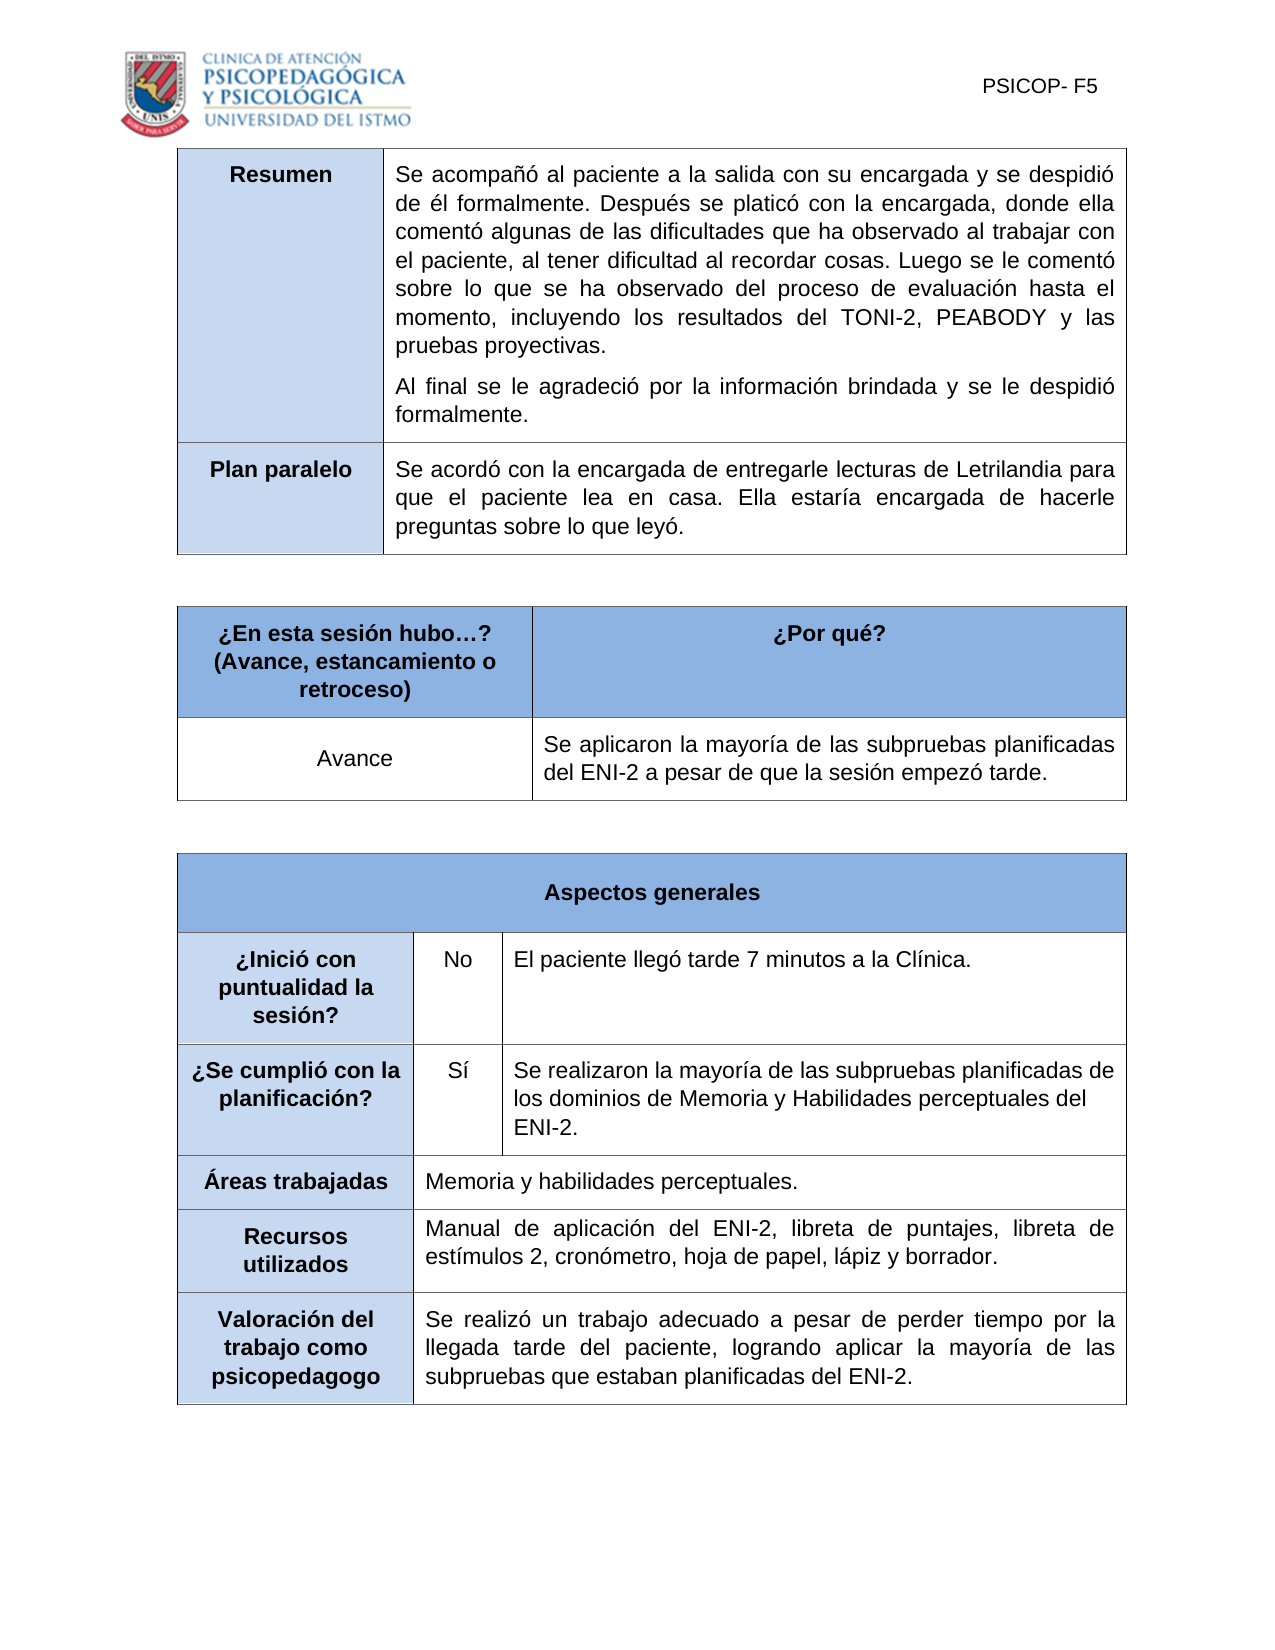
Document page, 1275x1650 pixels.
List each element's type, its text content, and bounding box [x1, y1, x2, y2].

table_cell ¿Se cumplió con la planificación? [178, 1045, 413, 1155]
table_cell Recursos utilizados [178, 1210, 413, 1292]
table_cell El paciente llegó tarde 7 minutos a la Clínica. [503, 933, 1126, 1043]
table_cell Se realizó un trabajo adecuado a pesar de perder tiempo por la llegada tarde del paciente, logrando aplicar la mayoría de las subpruebas que estaban planificadas del ENI-2. [414, 1293, 1126, 1403]
table_header ¿Por qué? [533, 607, 1126, 717]
table_cell Se acompañó al paciente a la salida con su encargada y se despidió de él formalmente. Después se platicó con la encargada, donde ella comentó algunas de las dificultades que ha observado al trabajar con el paciente, al tener dificultad al recordar cosas. Luego se le comentó sobre lo que se ha observado del proceso de evaluación hasta el momento, incluyendo los resultados del TONI-2, PEABODY y las pruebas proyectivas. Al final se le agradeció por la información brindada y se le despidió formalmente. [384, 149, 1126, 442]
table_cell Memoria y habilidades perceptuales. [414, 1156, 1126, 1209]
table_cell Plan paralelo [178, 443, 383, 553]
table_header Aspectos generales [178, 854, 1126, 932]
table_cell Se realizaron la mayoría de las subpruebas planificadas de los dominios de Memoria y Habilidades perceptuales del ENI-2. [503, 1045, 1126, 1155]
table_cell Avance [178, 718, 532, 800]
table_cell Valoración del trabajo como psicopedagogo [178, 1293, 413, 1403]
table_cell Áreas trabajadas [178, 1156, 413, 1209]
table_cell Manual de aplicación del ENI-2, libreta de puntajes, libreta de estímulos 2, cronómetro, hoja de papel, lápiz y borrador. [414, 1210, 1126, 1292]
table_header ¿En esta sesión hubo…? (Avance, estancamiento o retroceso) [178, 607, 532, 717]
table_cell Se aplicaron la mayoría de las subpruebas planificadas del ENI-2 a pesar de que la sesión empezó tarde. [533, 718, 1126, 800]
table_cell Resumen [178, 149, 383, 442]
table_cell Sí [414, 1045, 502, 1155]
table_cell Se acordó con la encargada de entregarle lecturas de Letrilandia para que el paciente lea en casa. Ella estaría encargada de hacerle preguntas sobre lo que leyó. [384, 443, 1126, 553]
table_cell ¿Inició con puntualidad la sesión? [178, 933, 413, 1043]
table_cell No [414, 933, 502, 1043]
picture [65, 20, 437, 148]
